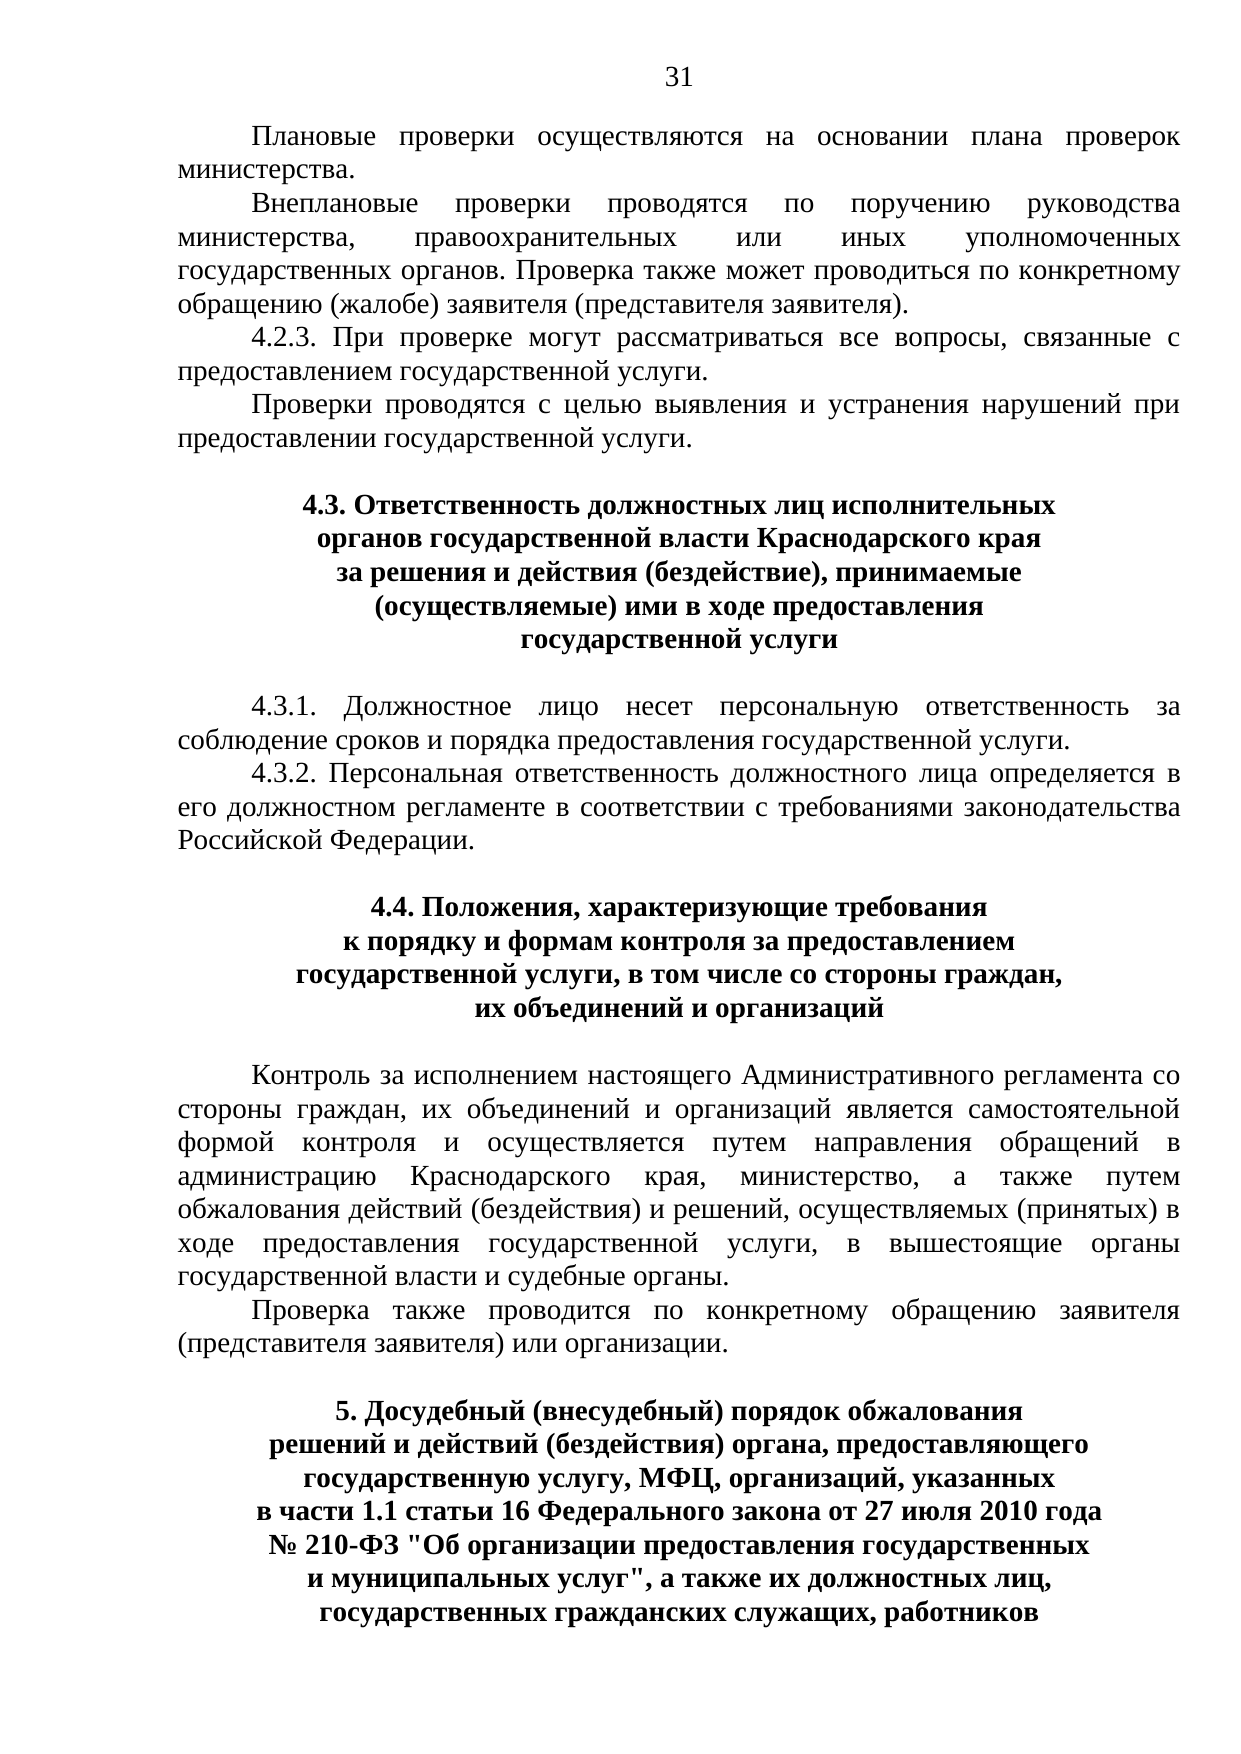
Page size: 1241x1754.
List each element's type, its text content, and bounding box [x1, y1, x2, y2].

text Внеплановые проверки проводятся по поручению руководства министерства, правоохранительных или иных уполномоченных государственных органов. Проверка также может проводиться по конкретному обращению (жалобе) заявителя (представителя заявителя). [177, 185, 1181, 319]
text решений и действий (бездействия) органа, предоставляющего [177, 1426, 1181, 1460]
text Плановые проверки осуществляются на основании плана проверок министерства. [177, 118, 1181, 185]
text (осуществляемые) ими в ходе предоставления [177, 588, 1181, 621]
text государственных гражданских служащих, работников [177, 1594, 1181, 1627]
text к порядку и формам контроля за предоставлением [177, 923, 1181, 957]
text № 210-ФЗ "Об организации предоставления государственных [177, 1527, 1181, 1560]
text в части 1.1 статьи 16 Федерального закона от 27 июля 2010 года [177, 1493, 1181, 1527]
text 4.3.1. Должностное лицо несет персональную ответственность за соблюдение сроков и порядка предоставления государственной услуги. [177, 688, 1181, 755]
text государственной услуги, в том числе со стороны граждан, [177, 957, 1181, 990]
text их объединений и организаций [177, 990, 1181, 1024]
text и муниципальных услуг", а также их должностных лиц, [177, 1560, 1181, 1594]
text 5. Досудебный (внесудебный) порядок обжалования [177, 1393, 1181, 1426]
text 4.4. Положения, характеризующие требования [177, 889, 1181, 923]
text государственной услуги [177, 621, 1181, 655]
text 4.3.2. Персональная ответственность должностного лица определяется в его должностном регламенте в соответствии с требованиями законодательства Российской Федерации. [177, 755, 1181, 856]
text 4.2.3. При проверке могут рассматриваться все вопросы, связанные с предоставлением государственной услуги. [177, 319, 1181, 386]
text 4.3. Ответственность должностных лиц исполнительных [177, 487, 1181, 521]
text Проверки проводятся с целью выявления и устранения нарушений при предоставлении государственной услуги. [177, 386, 1181, 453]
text органов государственной власти Краснодарского края [177, 521, 1181, 554]
text Контроль за исполнением настоящего Административного регламента со стороны граждан, их объединений и организаций является самостоятельной формой контроля и осуществляется путем направления обращений в администрацию Краснодарского края, министерство, а также путем обжалования действий (бездействия) и решений, осуществляемых (принятых) в ходе предоставления государственной услуги, в вышестоящие органы государственной власти и судебные органы. [177, 1057, 1181, 1292]
text за решения и действия (бездействие), принимаемые [177, 554, 1181, 588]
text Проверка также проводится по конкретному обращению заявителя (представителя заявителя) или организации. [177, 1292, 1181, 1359]
text государственную услугу, МФЦ, организаций, указанных [177, 1460, 1181, 1493]
